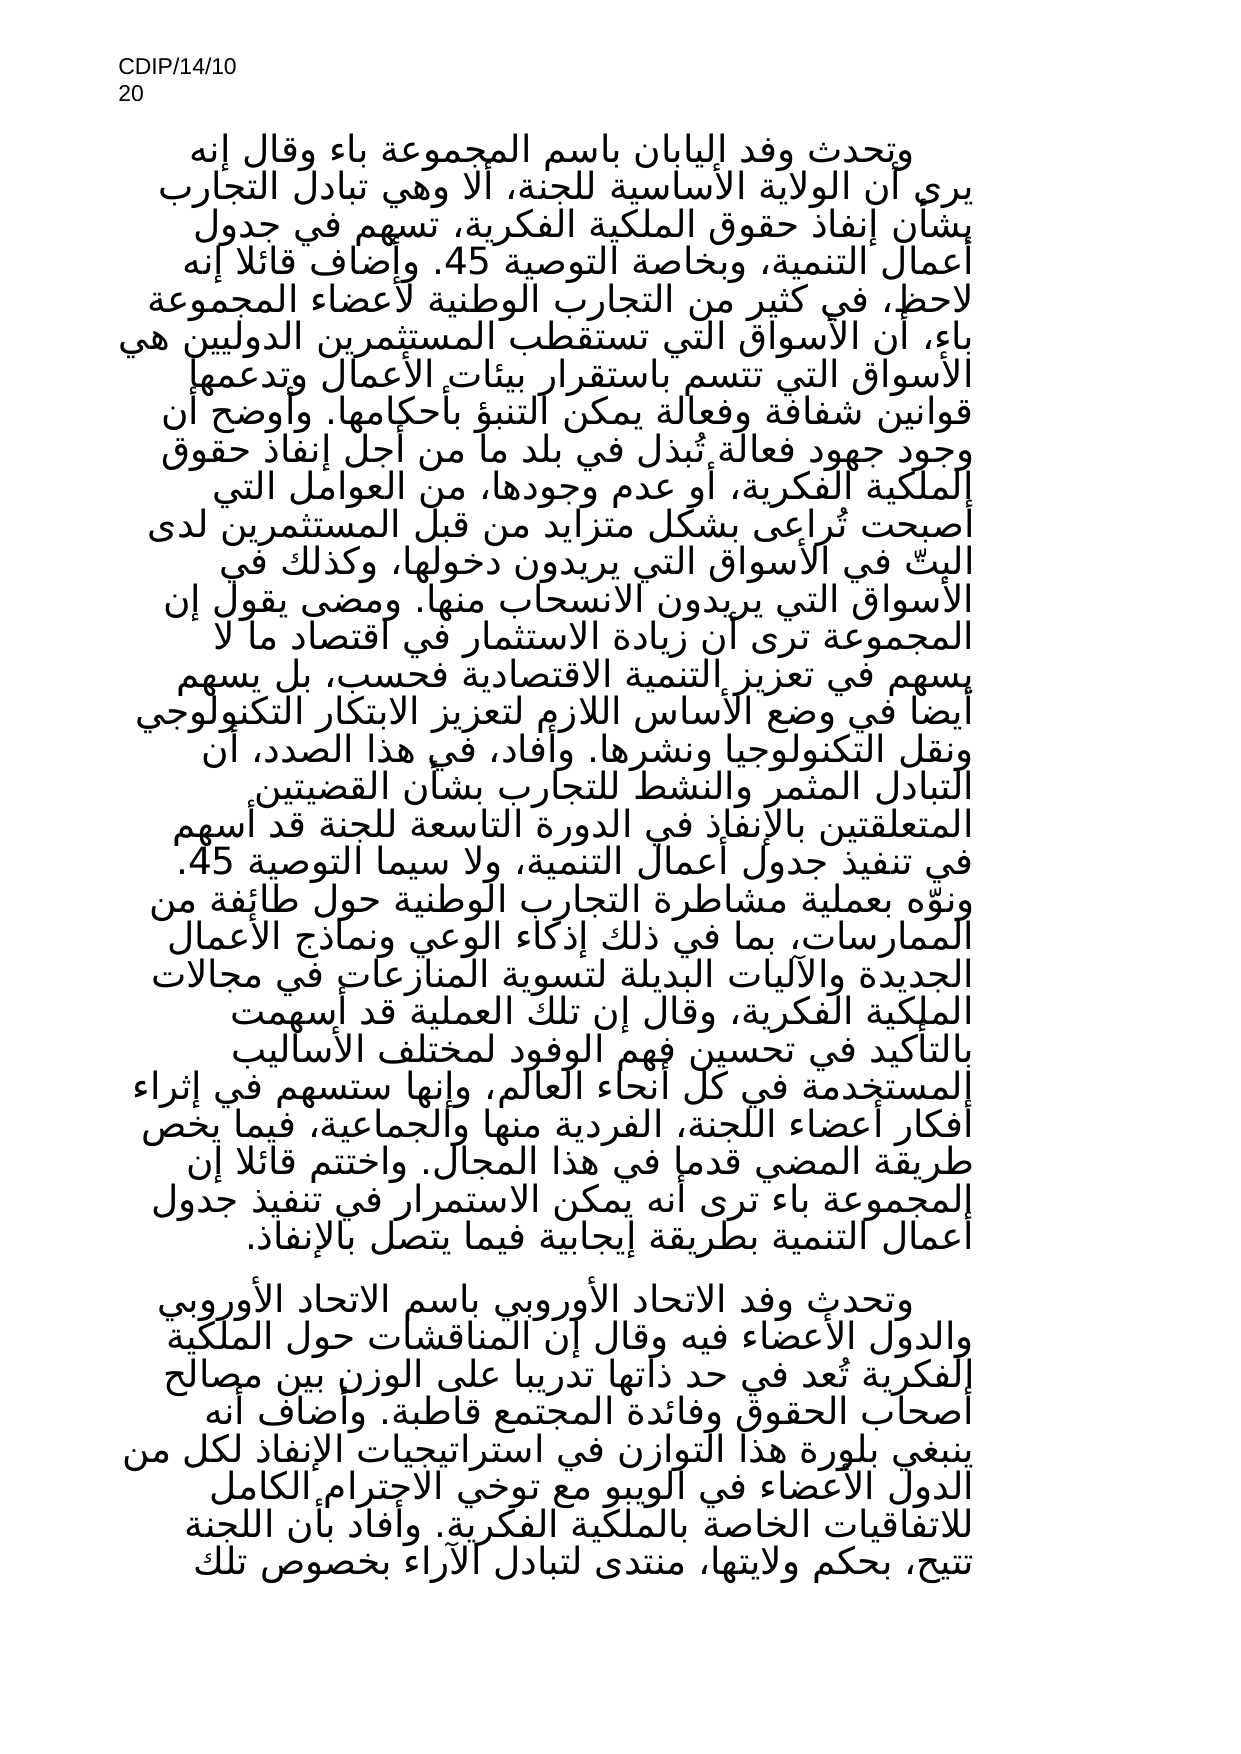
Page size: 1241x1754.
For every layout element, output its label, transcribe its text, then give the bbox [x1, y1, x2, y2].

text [118, 1282, 974, 1582]
text وتحدث وفد اليابان باسم المجموعة باء وقال إنه يرى أن الولاية الأساسية للجنة، ألا وهي تبادل التجارب بشأن إنفاذ حقوق الملكية الفكرية، تسهم في جدول أعمال التنمية، وبخاصة التوصية 45. وأضاف قائلا إنه لاحظ، في كثير من التجارب الوطنية لأعضاء المجموعة باء، أن الأسواق التي تستقطب المستثمرين الدوليين هي الأسواق التي تتسم باستقرار بيئات الأعمال وتدعمها قوانين شفافة وفعالة يمكن التنبؤ بأحكامها. وأوضح أن وجود جهود فعالة تُبذل في بلد ما من أجل إنفاذ حقوق الملكية الفكرية، أو عدم وجودها، من العوامل التي أصبحت تُراعى بشكل متزايد من قبل المستثمرين لدى البتّ في الأسواق التي يريدون دخولها، وكذلك في الأسواق التي يريدون الانسحاب منها. ومضى يقول إن المجموعة ترى أن زيادة الاستثمار في اقتصاد ما لا يسهم في تعزيز التنمية الاقتصادية فحسب، بل يسهم أيضا في وضع الأساس اللازم لتعزيز الابتكار التكنولوجي ونقل التكنولوجيا ونشرها. وأفاد، في هذا الصدد، أن التبادل المثمر والنشط للتجارب بشأن القضيتين المتعلقتين بالإنفاذ في الدورة التاسعة للجنة قد أسهم في تنفيذ جدول أعمال التنمية، ولا سيما التوصية 45. ونوّه بعملية مشاطرة التجارب الوطنية حول طائفة من الممارسات، بما في ذلك إذكاء الوعي ونماذج الأعمال الجديدة والآليات البديلة لتسوية المنازعات في مجالات الملكية الفكرية، وقال إن تلك العملية قد أسهمت بالتأكيد في تحسين فهم الوفود لمختلف الأساليب المستخدمة في كل أنحاء العالم، وإنها ستسهم في إثراء أفكار أعضاء اللجنة، الفردية منها والجماعية، فيما يخص طريقة المضي قدما في هذا المجال. واختتم قائلا إن المجموعة باء ترى أنه يمكن الاستمرار في تنفيذ جدول أعمال التنمية بطريقة إيجابية فيما يتصل بالإنفاذ. [118, 132, 974, 1257]
